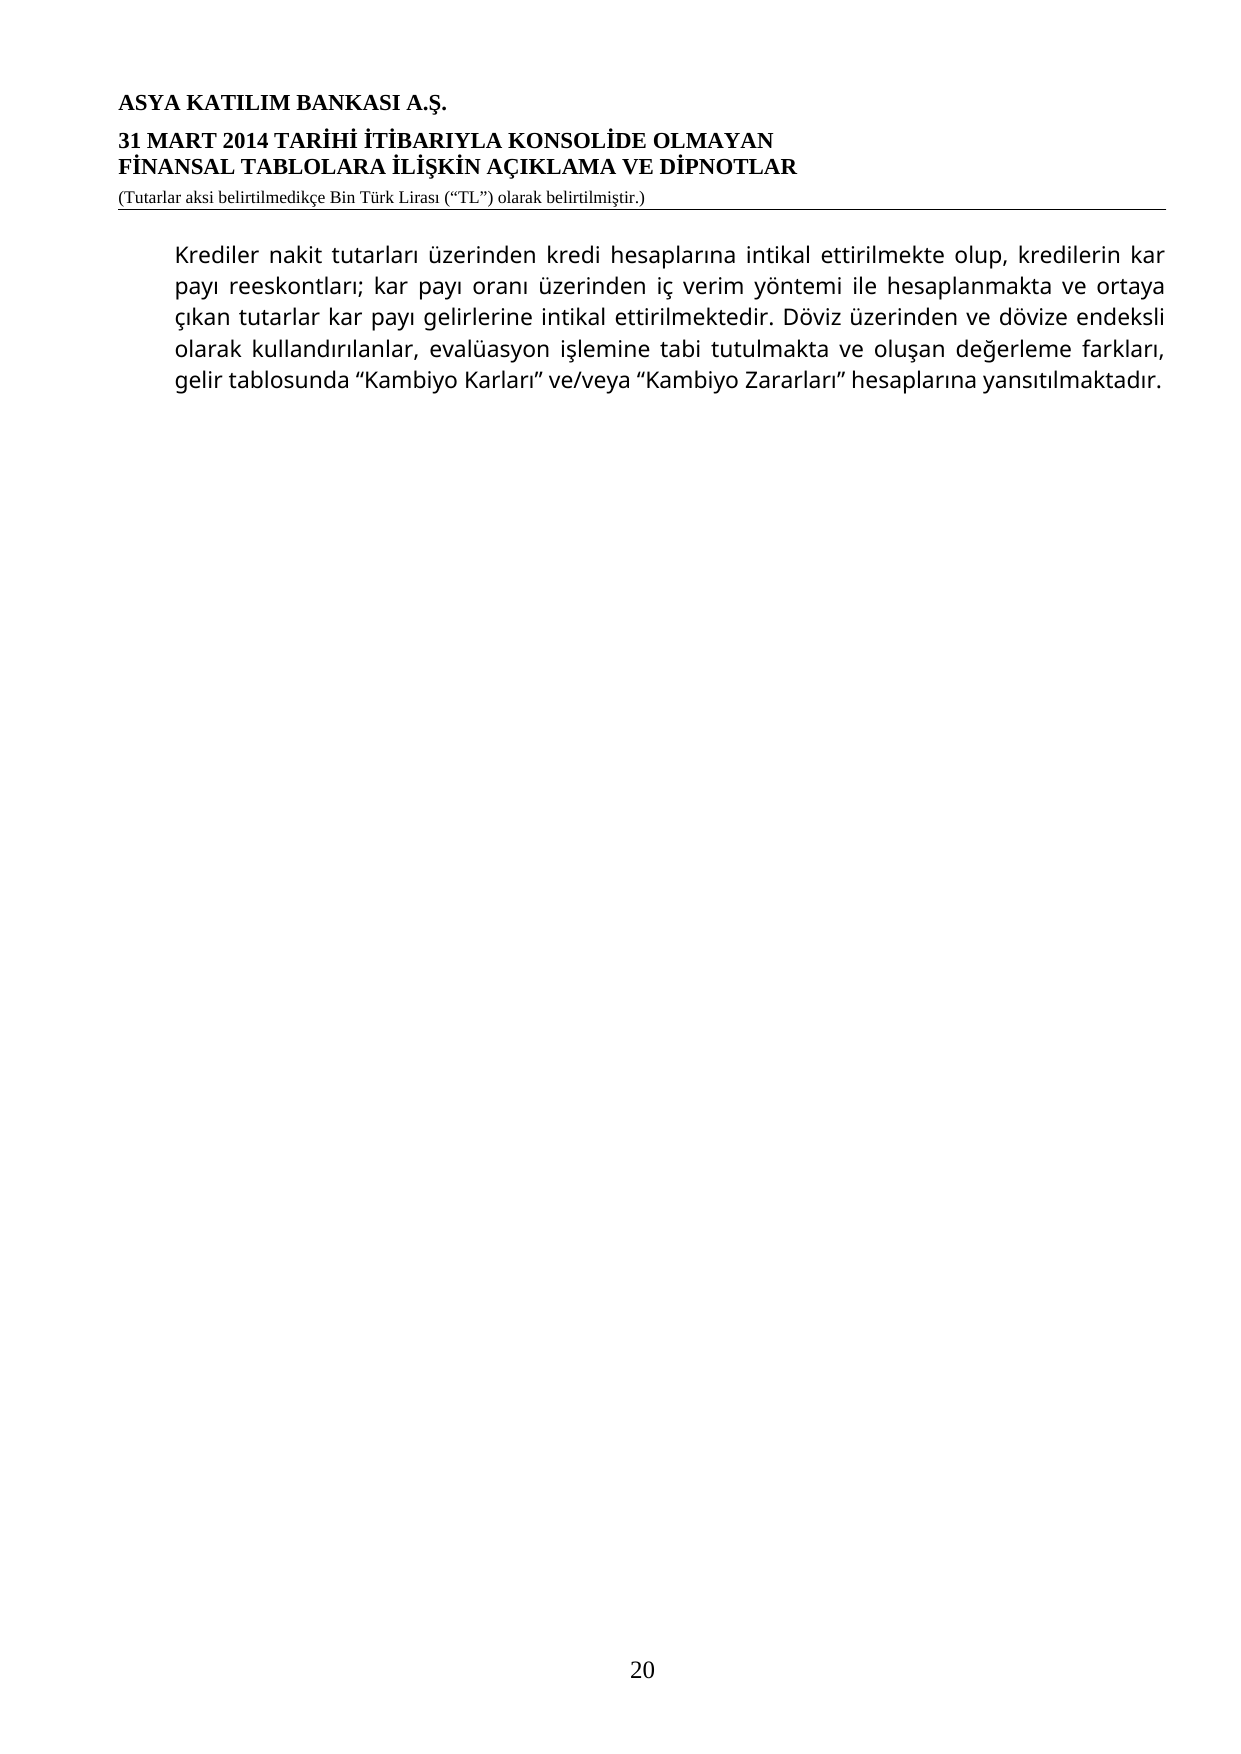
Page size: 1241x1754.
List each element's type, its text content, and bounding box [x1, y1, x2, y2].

text Krediler nakit tutarları üzerinden kredi hesaplarına intikal ettirilmekte olup, kredilerin kar payı reeskontları; kar payı oranı üzerinden iç verim yöntemi ile hesaplanmakta ve ortaya çıkan tutarlar kar payı gelirlerine intikal ettirilmektedir. Döviz üzerinden ve dövize endeksli olarak kullandırılanlar, evalüasyon işlemine tabi tutulmakta ve oluşan değerleme farkları, gelir tablosunda “Kambiyo Karları” ve/veya “Kambiyo Zararları” hesaplarına yansıtılmaktadır. [174, 239, 1166, 395]
